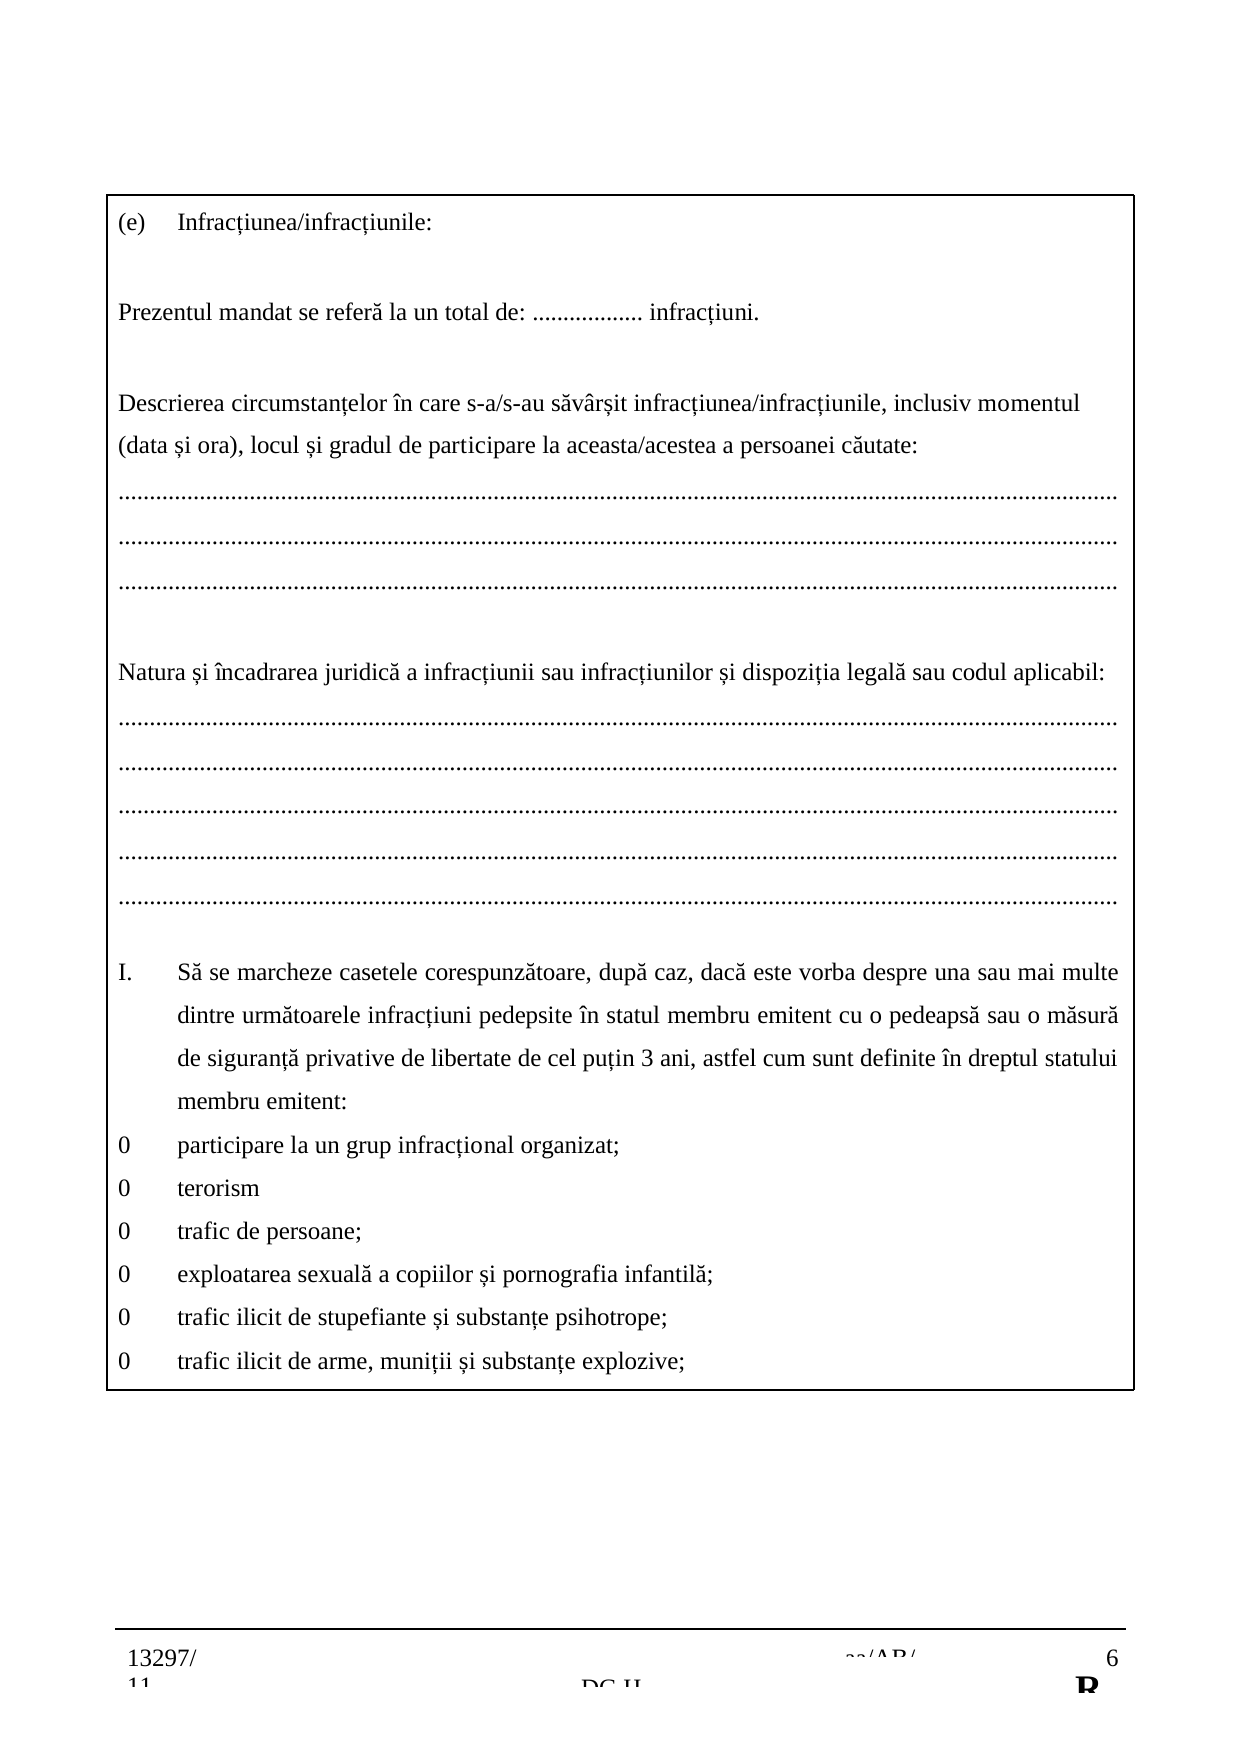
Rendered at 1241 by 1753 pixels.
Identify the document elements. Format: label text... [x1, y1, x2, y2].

text ................................................................................................................................................................ [118, 566, 1138, 595]
text Prezentul mandat se referă la un total de: .................. infracțiuni. [118, 297, 1138, 326]
text 0 trafic ilicit de stupefiante și substanțe psihotrope; [118, 1302, 1138, 1331]
text ................................................................................................................................................................ [118, 747, 1138, 776]
text ................................................................................................................................................................ [118, 476, 1138, 505]
text 0 participare la un grup infracțional organizat; [118, 1130, 1138, 1159]
text 0 trafic de persoane; [118, 1216, 1138, 1245]
text 0 terorism [118, 1173, 1138, 1202]
text ................................................................................................................................................................ [118, 521, 1138, 550]
text ................................................................................................................................................................ [118, 881, 1138, 910]
text Descrierea circumstanțelor în care s-a/s-au săvârșit infracțiunea/infracțiunile, inclusiv momentul (data și ora), locul și gradul de participare la aceasta/acestea a persoanei căutate: [118, 388, 1117, 459]
text ................................................................................................................................................................ [118, 836, 1138, 865]
text 0 exploatarea sexuală a copiilor și pornografia infantilă; [118, 1259, 1138, 1288]
text ................................................................................................................................................................ [118, 791, 1138, 819]
text Natura și încadrarea juridică a infracțiunii sau infracțiunilor și dispoziția legală sau codul aplicabil: [118, 657, 1138, 686]
text 0 trafic ilicit de arme, muniții și substanțe explozive; [118, 1346, 1138, 1375]
text ................................................................................................................................................................ [118, 702, 1138, 731]
list Infracțiunea/infracțiunile: [118, 207, 1138, 236]
list Să se marcheze casetele corespunzătoare, după caz, dacă este vorba despre una sau mai multe dintre următoarele infracțiuni pedepsite în statul membru emitent cu o pedeapsă sau o măsură de siguranță privative de libertate de cel puțin 3 ani, astfel cum sunt definite în dreptul statului membru emitent: [118, 957, 1119, 1115]
